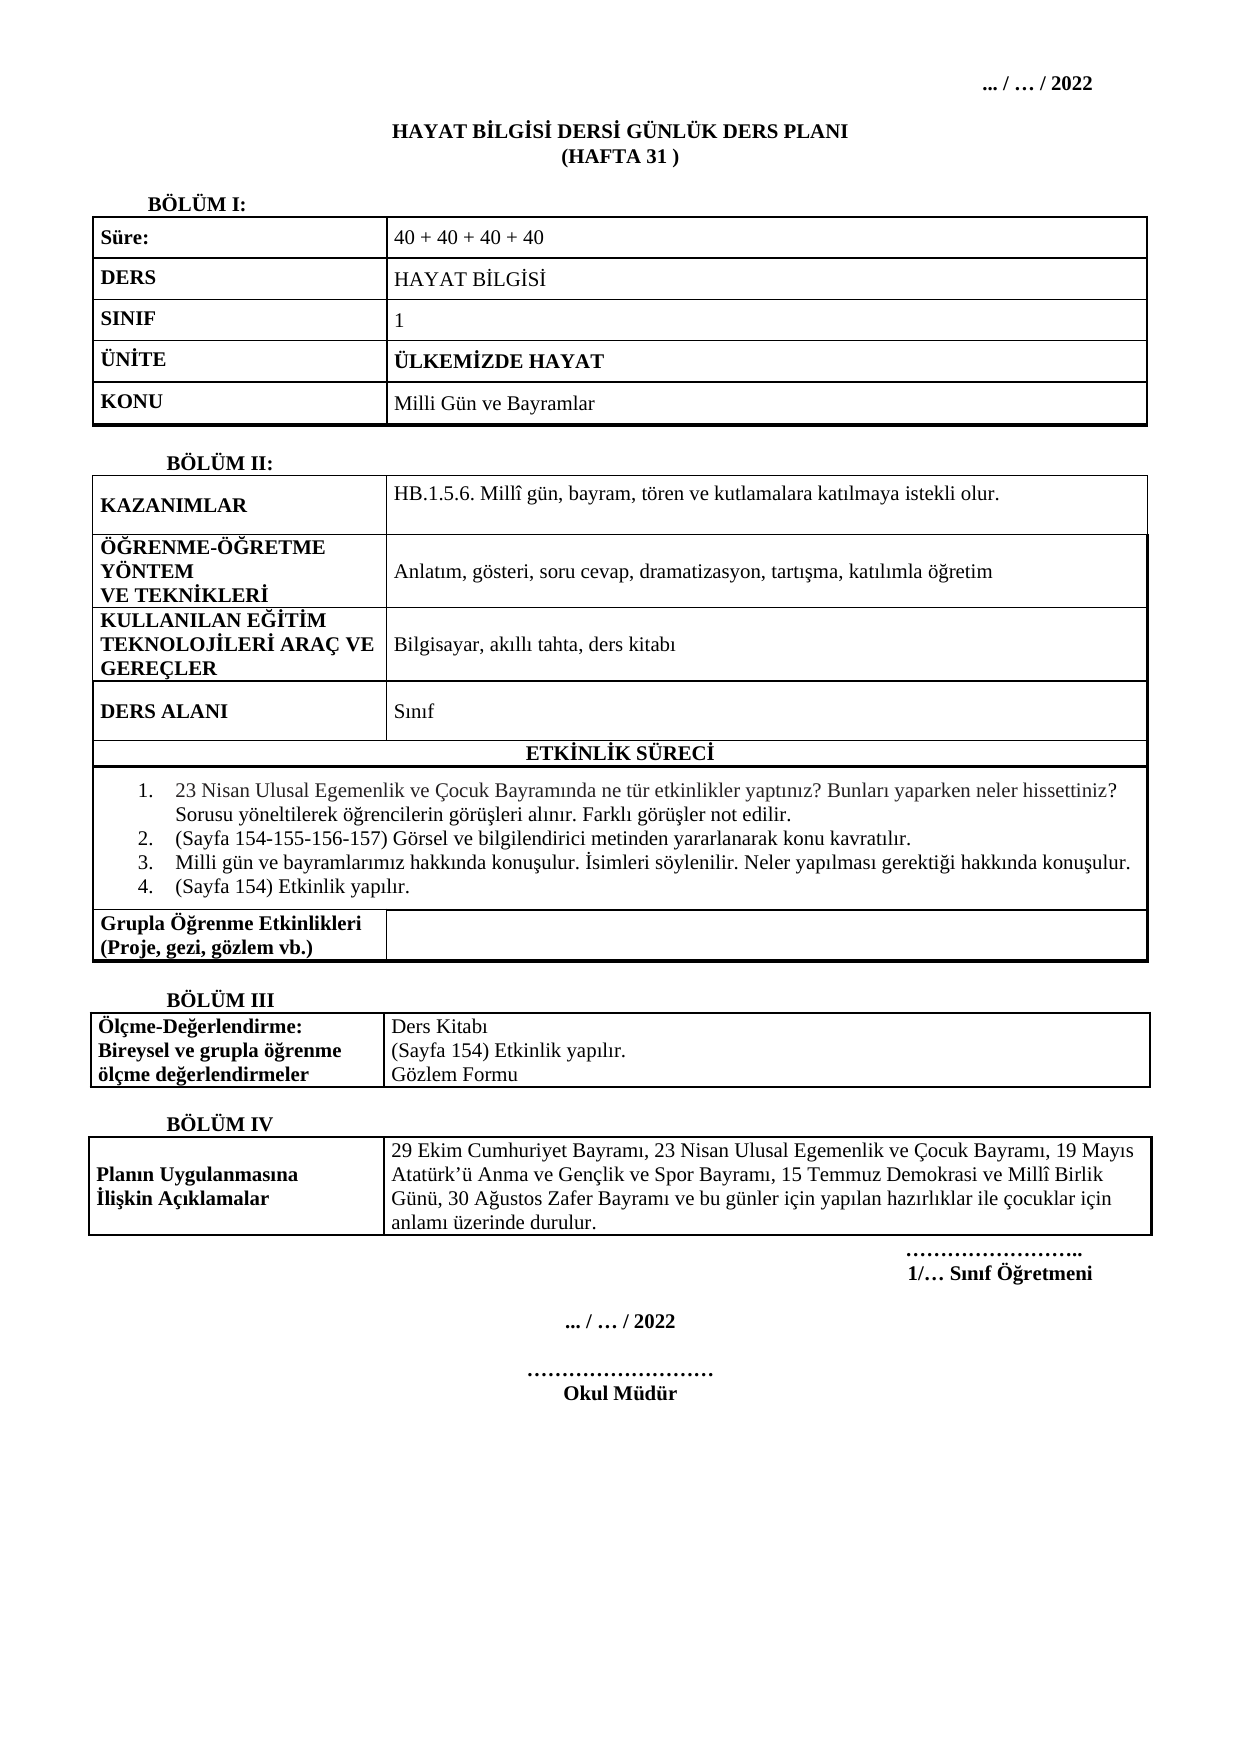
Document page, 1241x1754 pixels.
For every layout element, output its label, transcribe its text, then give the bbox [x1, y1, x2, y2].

table_cell Grupla Öğrenme Etkinlikleri (Proje, gezi, gözlem vb.) [94, 910, 386, 959]
table_cell 1 [388, 300, 1146, 340]
subtitle BÖLÜM IV [148, 1112, 1092, 1136]
text ……………………… [148, 1357, 1092, 1381]
table_cell ETKİNLİK SÜRECİ [94, 741, 1146, 765]
subtitle BÖLÜM III [148, 987, 1092, 1012]
table_cell Bilgisayar, akıllı tahta, ders kitabı [387, 608, 1146, 680]
text (HAFTA 31 ) [148, 143, 1092, 168]
table_header Planın Uygulanmasına İlişkin Açıklamalar [90, 1138, 383, 1234]
table_cell [387, 911, 1146, 959]
text BÖLÜM I: [148, 192, 1092, 216]
table_header 29 Ekim Cumhuriyet Bayramı, 23 Nisan Ulusal Egemenlik ve Çocuk Bayramı, 19 Mayıs Atatürk’ü Anma ve Gençlik ve Spor Bayramı, 15 Temmuz Demokrasi ve Millî Birlik Günü, 30 Ağustos Zafer Bayramı ve bu günler için yapılan hazırlıklar ile çocuklar için anlamı üzerinde durulur. [385, 1138, 1150, 1234]
table_header 40 + 40 + 40 + 40 [388, 218, 1146, 257]
text 1/… Sınıf Öğretmeni [148, 1261, 1092, 1284]
table_cell Sınıf [387, 682, 1146, 740]
table_header Ölçme-Değerlendirme: Bireysel ve grupla öğrenme ölçme değerlendirmeler [92, 1014, 383, 1086]
table_cell Milli Gün ve Bayramlar [388, 383, 1146, 422]
text Okul Müdür [148, 1381, 1092, 1405]
table_cell ÖĞRENME-ÖĞRETME YÖNTEM VE TEKNİKLERİ [93, 535, 386, 607]
table_header KAZANIMLAR [93, 476, 386, 534]
table_cell DERS ALANI [94, 682, 386, 740]
table_cell KONU [94, 383, 386, 422]
table_header HB.1.5.6. Millî gün, bayram, tören ve kutlamalara katılmaya istekli olur. [387, 476, 1147, 534]
text ... / … / 2022 [148, 71, 1092, 95]
table_cell HAYAT BİLGİSİ [388, 259, 1146, 298]
text HAYAT BİLGİSİ DERSİ GÜNLÜK DERS PLANI [148, 119, 1092, 143]
text BÖLÜM II: [148, 451, 1092, 475]
table_cell 23 Nisan Ulusal Egemenlik ve Çocuk Bayramında ne tür etkinlikler yaptınız? Bunları yaparken neler hissettiniz? Sorusu yöneltilerek öğrencilerin görüşleri alınır. Farklı görüşler not edilir. (Sayfa 154-155-156-157) Görsel ve bilgilendirici metinden yararlanarak konu kavratılır. Milli gün ve bayramlarımız hakkında konuşulur. İsimleri söylenilir. Neler yapılması gerektiği hakkında konuşulur. (Sayfa 154) Etkinlik yapılır. [94, 768, 1146, 908]
table_header Ders Kitabı (Sayfa 154) Etkinlik yapılır. Gözlem Formu [385, 1014, 1149, 1086]
text …………………….. [148, 1236, 1092, 1261]
table_cell KULLANILAN EĞİTİM TEKNOLOJİLERİ ARAÇ VE GEREÇLER [93, 608, 386, 680]
table_cell DERS [94, 259, 386, 298]
text ... / … / 2022 [148, 1309, 1092, 1333]
table_header Süre: [94, 218, 386, 257]
table_cell SINIF [94, 300, 386, 340]
table_cell ÜLKEMİZDE HAYAT [388, 341, 1146, 381]
table_cell Anlatım, gösteri, soru cevap, dramatizasyon, tartışma, katılımla öğretim [387, 535, 1146, 607]
table_cell ÜNİTE [94, 341, 386, 381]
